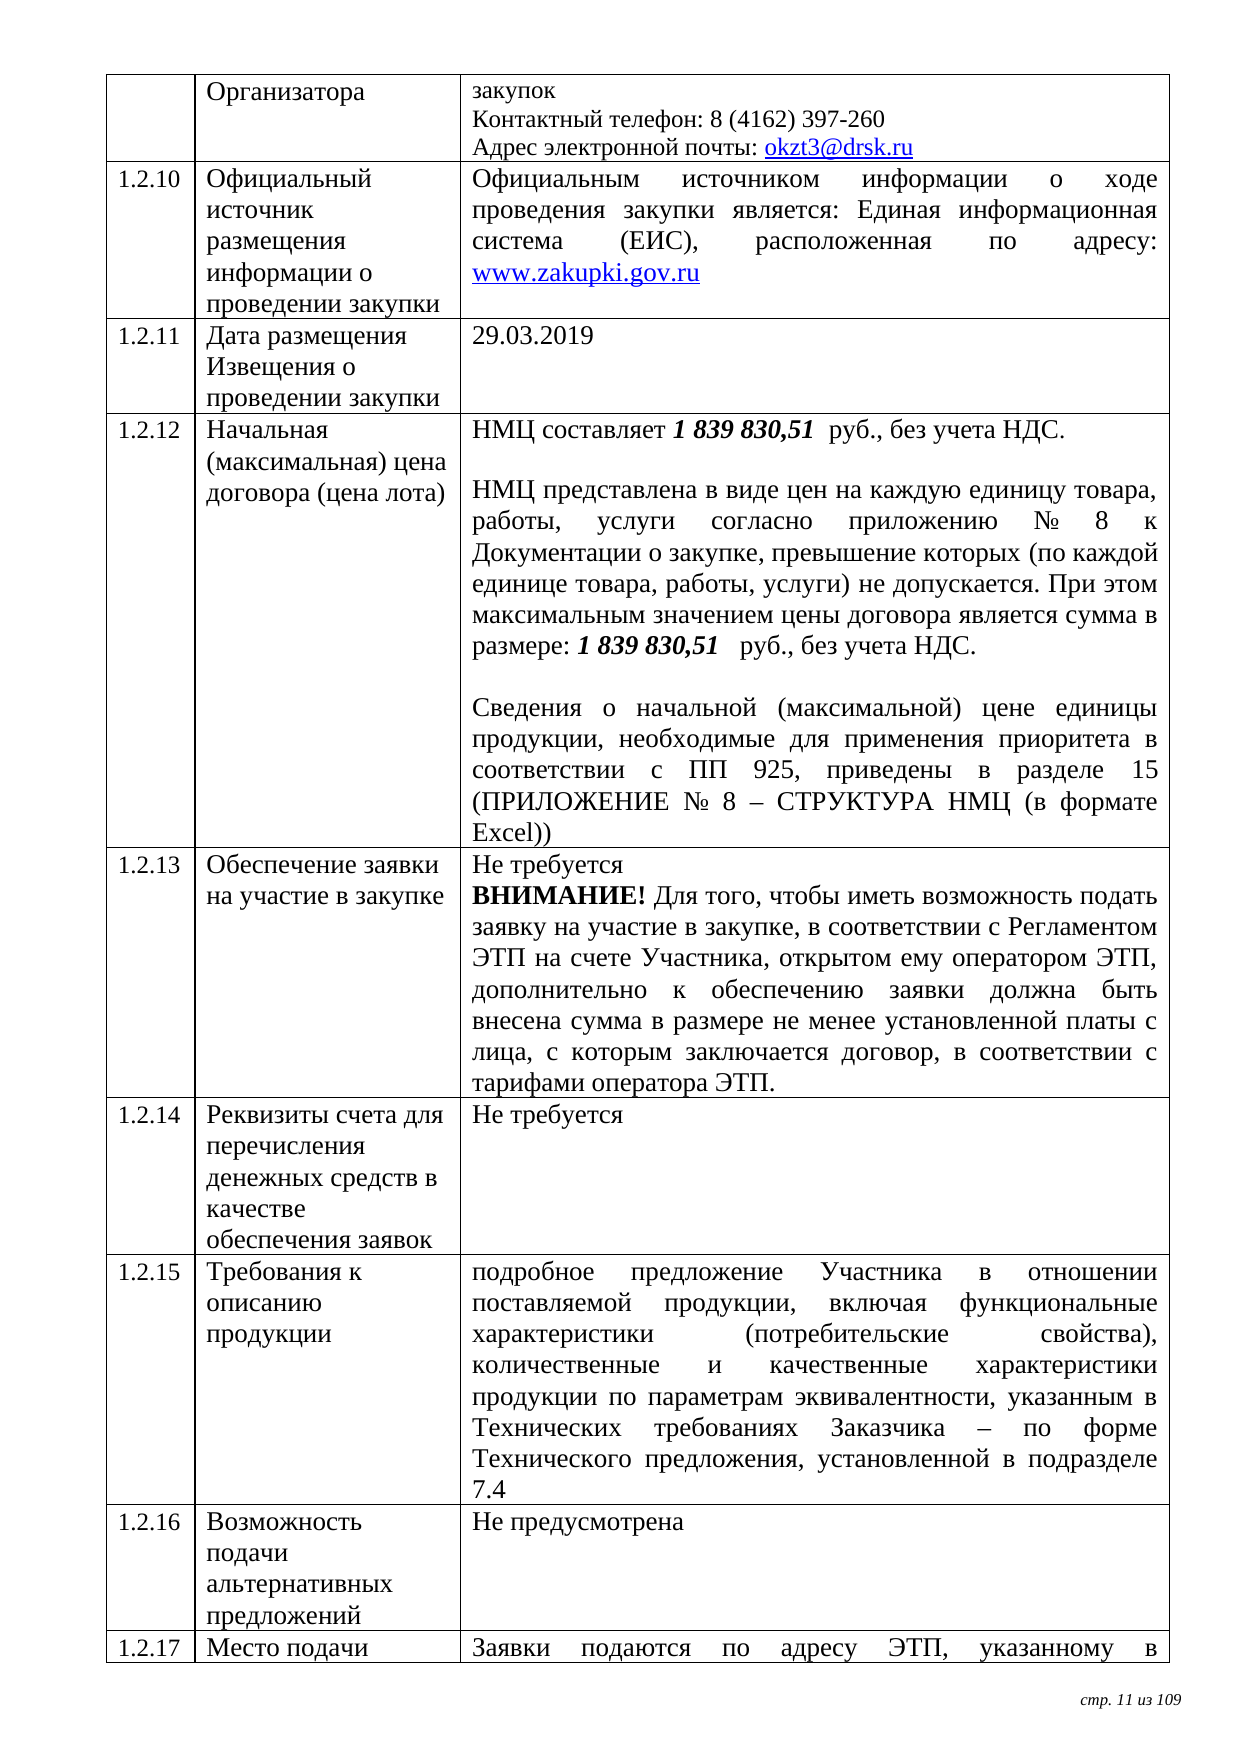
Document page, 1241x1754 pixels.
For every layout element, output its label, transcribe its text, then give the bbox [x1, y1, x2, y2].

table_cell Официальным источником информации о ходе проведения закупки является: Единая информационная система (ЕИС), расположенная по адресу: www.zakupki.gov.ru [461, 162, 1169, 318]
table_cell [107, 1631, 194, 1662]
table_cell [461, 1631, 1169, 1662]
table_cell Не требуется ВНИМАНИЕ! Для того, чтобы иметь возможность подать заявку на участие в закупке, в соответствии с Регламентом ЭТП на счете Участника, открытом ему оператором ЭТП, дополнительно к обеспечению заявки должна быть внесена сумма в размере не менее установленной платы с лица, с которым заключается договор, в соответствии с тарифами оператора ЭТП. [461, 848, 1169, 1097]
table_cell Обеспечение заявки на участие в закупке [196, 848, 460, 1097]
table_cell подробное предложение Участника в отношении поставляемой продукции, включая функциональные характеристики (потребительские свойства), количественные и качественные характеристики продукции по параметрам эквивалентности, указанным в Технических требованиях Заказчика – по форме Технического предложения, установленной в подразделе 7.4 [461, 1255, 1169, 1504]
table_cell Начальная (максимальная) цена договора (цена лота) [196, 414, 460, 847]
table_cell Дата размещения Извещения о проведении закупки [196, 319, 460, 412]
table_cell 29.03.2019 [461, 319, 1169, 412]
table_cell Требования к описанию продукции [196, 1255, 460, 1504]
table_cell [196, 75, 460, 161]
table_cell [107, 414, 194, 847]
table_cell Место подачи заявок [196, 1631, 460, 1662]
table_cell [107, 75, 194, 161]
table_cell [107, 319, 194, 412]
table_cell НМЦ составляет 1 839 830,51 руб., без учета НДС. НМЦ представлена в виде цен на каждую единицу товара, работы, услуги согласно приложению № 8 к Документации о закупке, превышение которых (по каждой единице товара, работы, услуги) не допускается. При этом максимальным значением цены договора является сумма в размере: 1 839 830,51 руб., без учета НДС. Сведения о начальной (максимальной) цене единицы продукции, необходимые для применения приоритета в соответствии с ПП 925, приведены в разделе 15 (ПРИЛОЖЕНИЕ № 8 – СТРУКТУРА НМЦ (в формате Excel)) [461, 414, 1169, 847]
table_cell Возможность подачи альтернативных предложений [196, 1505, 460, 1630]
table_cell Не предусмотрена [461, 1505, 1169, 1630]
table_cell [107, 162, 194, 318]
table_cell Не требуется [461, 1098, 1169, 1254]
table_cell [107, 848, 194, 1097]
table_cell [107, 1098, 194, 1254]
table_cell Официальный источник размещения информации о проведении закупки [196, 162, 460, 318]
table_cell Реквизиты счета для перечисления денежных средств в качестве обеспечения заявок [196, 1098, 460, 1254]
table_cell [107, 1505, 194, 1630]
table_cell [107, 1255, 194, 1504]
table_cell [461, 75, 1169, 161]
